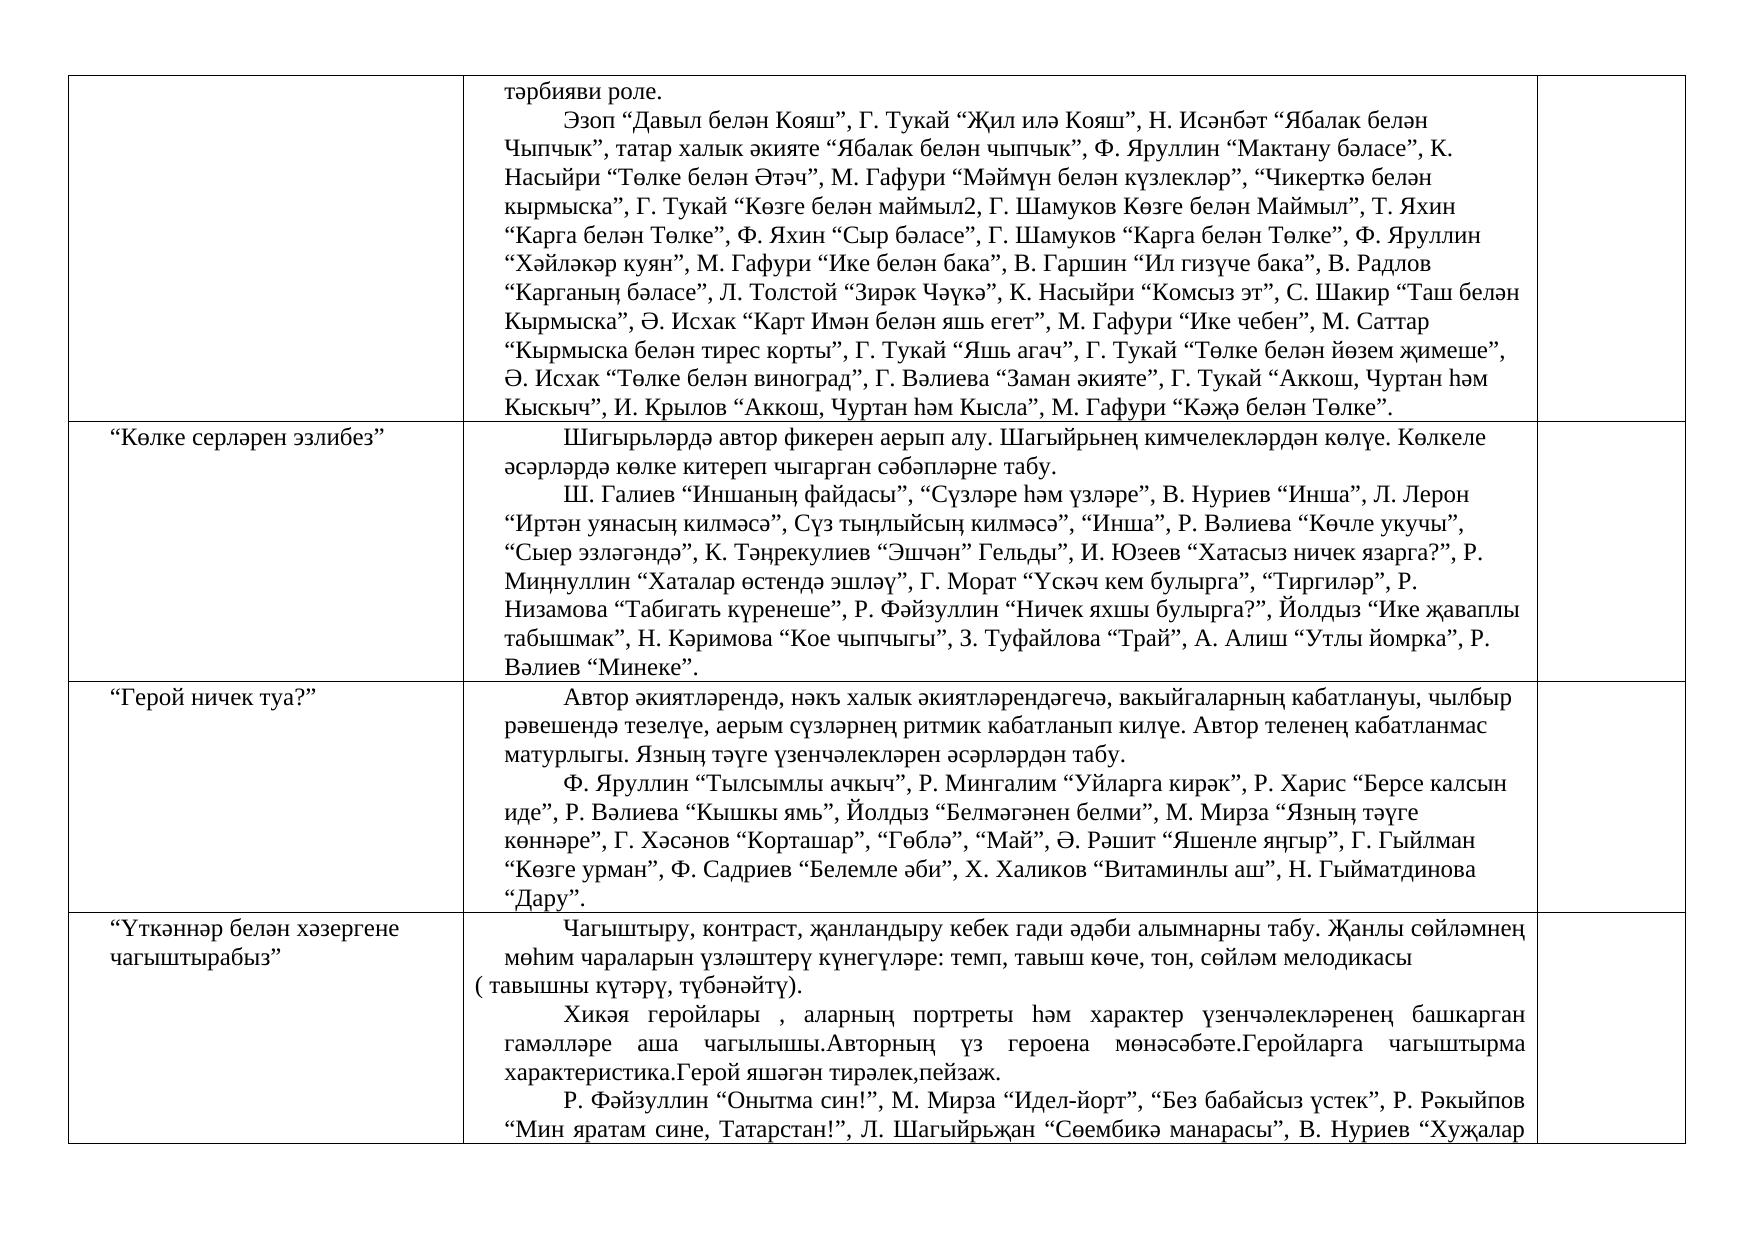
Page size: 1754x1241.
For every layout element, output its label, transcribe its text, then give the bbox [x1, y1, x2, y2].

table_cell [69, 76, 463, 421]
table_cell Шигырьләрдә автор фикерен аерып алу. Шагыйрьнең кимчелекләрдән көлүе. Көлкеле әсәрләрдә көлке китереп чыгарган сәбәпләрне табу. Ш. Галиев “Иншаныӊ файдасы”, “Сүзләре һәм үзләре”, В. Нуриев “Инша”, Л. Лерон “Иртән уянасыӊ килмәсә”, Сүз тыӊлыйсыӊ килмәсә”, “Инша”, Р. Вәлиева “Көчле укучы”, “Сыер эзләгәндә”, К. Тәӊрекулиев “Эшчән” Гельды”, И. Юзеев “Хатасыз ничек язарга?”, Р. Миӊнуллин “Хаталар өстендә эшләү”, Г. Морат “Үскәч кем булырга”, “Тиргиләр”, Р. Низамова “Табигать күренеше”, Р. Фәйзуллин “Ничек яхшы булырга?”, Йолдыз “Ике җаваплы табышмак”, Н. Кәримова “Кое чыпчыгы”, З. Туфайлова “Трай”, А. Алиш “Утлы йомрка”, Р. Вәлиев “Минеке”. [464, 422, 1537, 681]
table_cell [1538, 913, 1685, 1143]
table_cell “Герой ничек туа?” [69, 682, 463, 912]
table_cell “Көлке серләрен эзлибез” [69, 422, 463, 681]
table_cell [464, 76, 1537, 421]
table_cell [464, 913, 1537, 1143]
table_cell Автор әкиятләрендә, нәкъ халык әкиятләрендәгечә, вакыйгаларның кабатлануы, чылбыр рәвешендә тезелүе, аерым сүзләрнең ритмик кабатланып килүе. Автор теленең кабатланмас матурлыгы. Язныӊ тәүге үзенчәлекләрен әсәрләрдән табу. Ф. Яруллин “Тылсымлы ачкыч”, Р. Мингалим “Уйларга кирәк”, Р. Харис “Берсе калсын иде”, Р. Вәлиева “Кышкы ямь”, Йолдыз “Белмәгәнен белми”, М. Мирза “Язныӊ тәүге көннәре”, Г. Хәсәнов “Корташар”, “Гөблә”, “Май”, Ә. Рәшит “Яшенле яӊгыр”, Г. Гыйлман “Көзге урман”, Ф. Садриев “Белемле әби”, Х. Халиков “Витаминлы аш”, Н. Гыйматдинова “Дару”. [464, 682, 1537, 912]
table_cell [1538, 76, 1685, 421]
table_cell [69, 913, 463, 1143]
table_cell [1538, 422, 1685, 681]
table_cell [1538, 682, 1685, 912]
